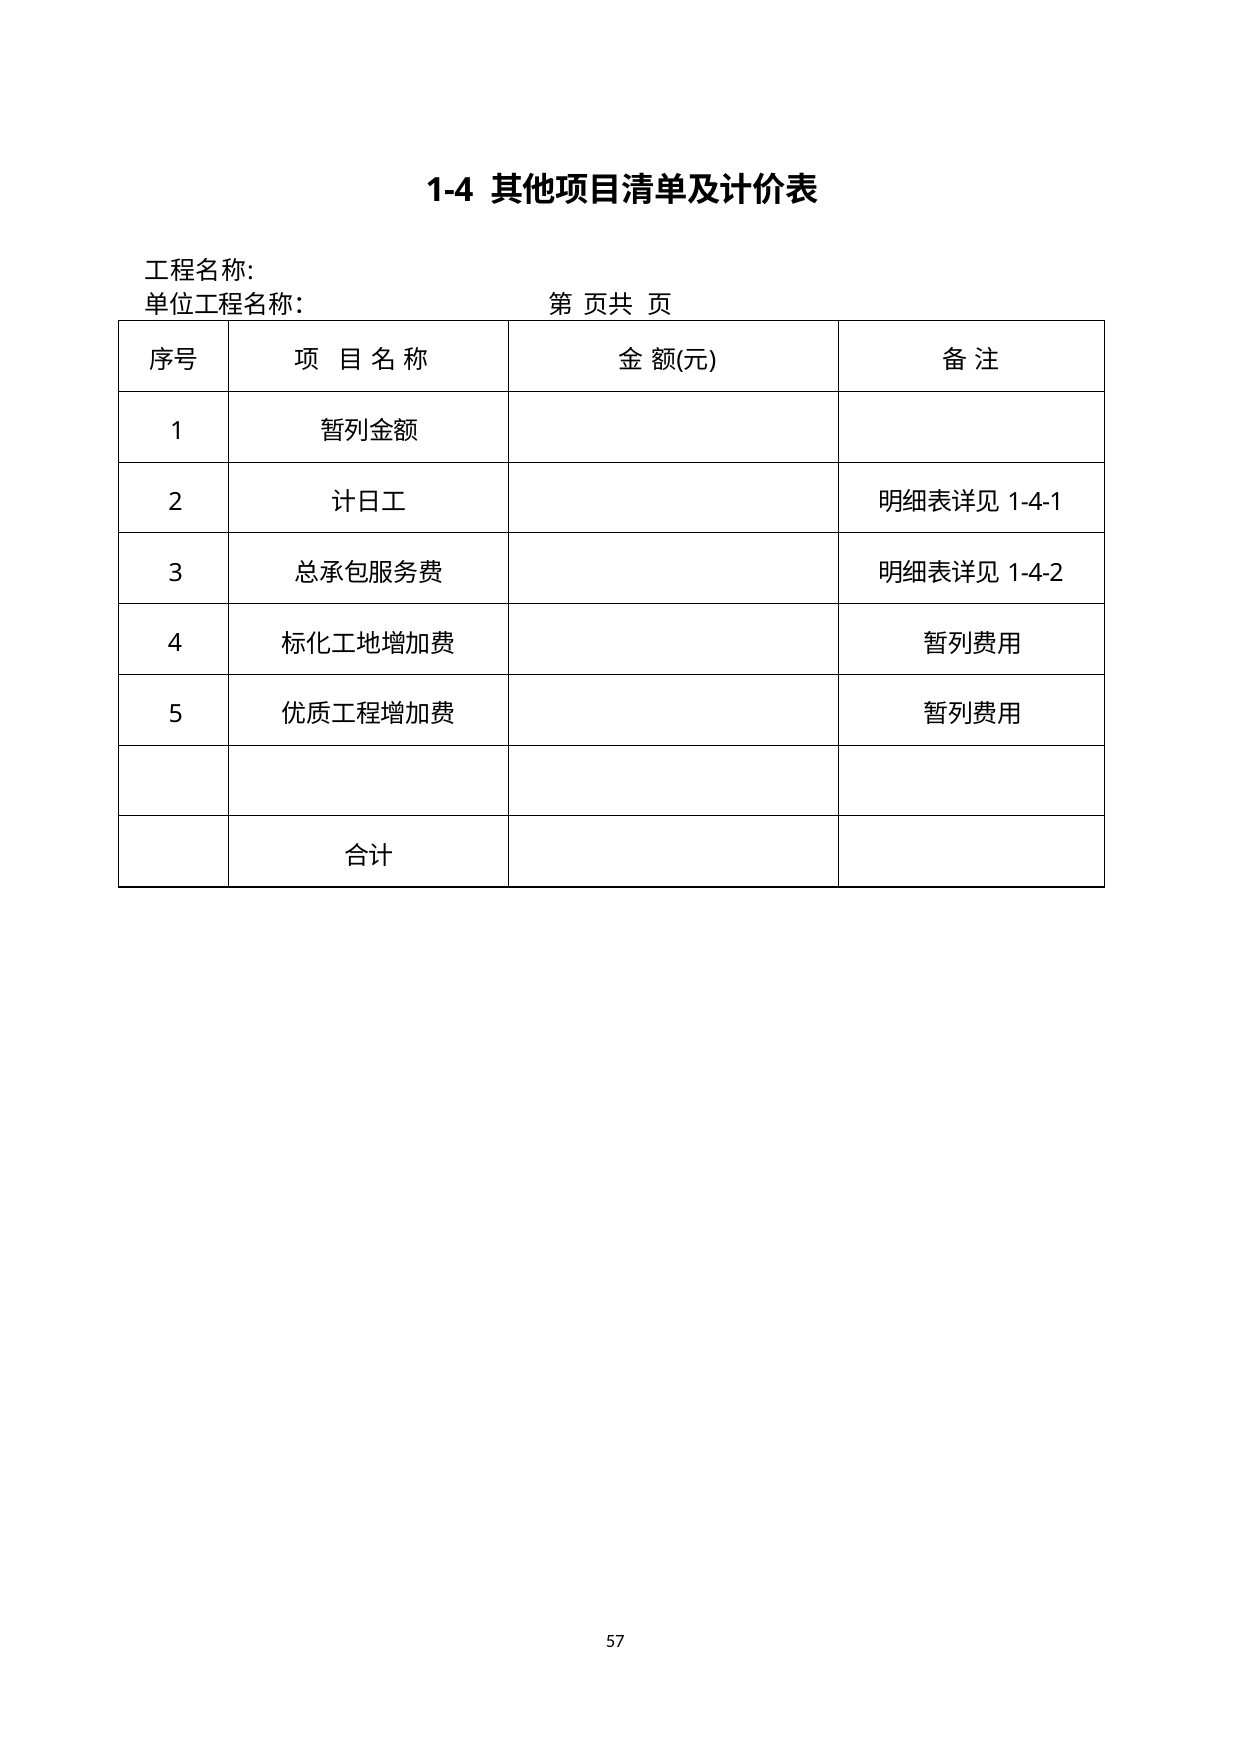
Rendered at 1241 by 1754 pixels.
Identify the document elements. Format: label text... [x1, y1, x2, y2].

table_cell [839, 392, 1104, 462]
table_cell 暂列金额 [229, 392, 508, 462]
table_header 项 目 名 称 [229, 321, 508, 391]
table_cell 优质工程增加费 [229, 675, 508, 744]
table_cell 合计 [229, 816, 508, 886]
table_cell 1 [119, 392, 228, 462]
table_cell 暂列费用 [839, 604, 1104, 674]
table_cell [509, 533, 838, 603]
table_cell [119, 816, 228, 886]
table_cell 3 [119, 533, 228, 603]
text 1-4 其他项目清单及计价表 [425, 166, 1122, 210]
table_header 序号 [119, 321, 228, 391]
table_cell [509, 463, 838, 532]
table_cell 4 [119, 604, 228, 674]
table_cell 总承包服务费 [229, 533, 508, 603]
table_cell [509, 675, 838, 744]
table_cell 5 [119, 675, 228, 744]
table_header 金 额(元) [509, 321, 838, 391]
table_cell 计日工 [229, 463, 508, 532]
table_cell 明细表详见 1-4-2 [839, 533, 1104, 603]
text 工程名称: [144, 252, 1122, 286]
table_cell 明细表详见 1-4-1 [839, 463, 1104, 532]
table_cell 标化工地增加费 [229, 604, 508, 674]
table_cell [229, 746, 508, 815]
table_cell [119, 746, 228, 815]
text 单位工程名称： 第 页共 页 [144, 288, 1122, 320]
table_cell 暂列费用 [839, 675, 1104, 744]
table_cell [509, 604, 838, 674]
table_cell [839, 816, 1104, 886]
table_cell [509, 816, 838, 886]
table_cell 2 [119, 463, 228, 532]
table_cell [509, 746, 838, 815]
table_cell [509, 392, 838, 462]
table_cell [839, 746, 1104, 815]
table_header 备 注 [839, 321, 1104, 391]
